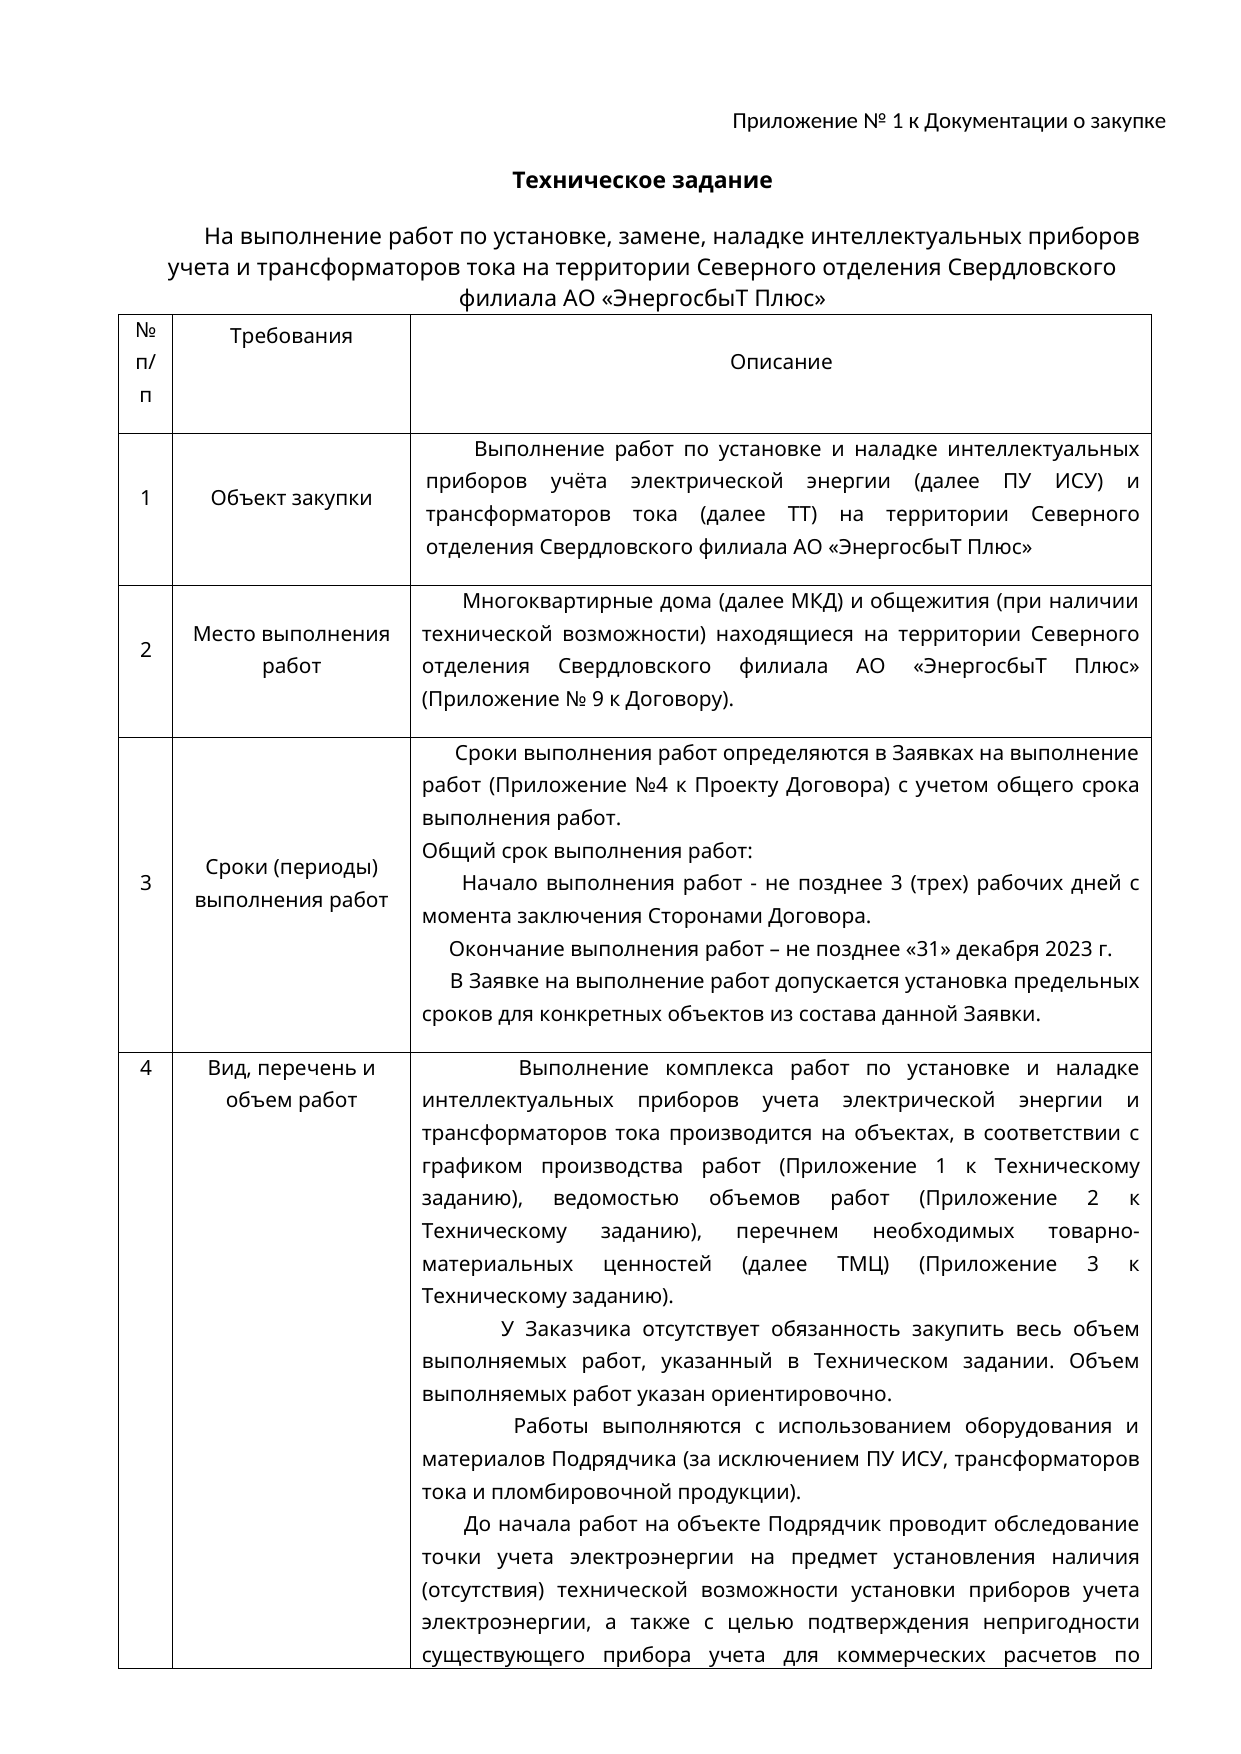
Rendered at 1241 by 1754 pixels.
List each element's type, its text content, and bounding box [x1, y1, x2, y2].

table_header Описание [411, 315, 1151, 433]
text На выполнение работ по установке, замене, наладке интеллектуальных приборов учета и трансформаторов тока на территории Северного отделения Свердловского филиала АО «ЭнергосбыТ Плюс» [118, 220, 1167, 314]
table_cell 2 [119, 586, 172, 737]
table_cell Место выполнения работ [173, 586, 410, 737]
table_cell Объект закупки [173, 434, 410, 585]
table_cell 3 [119, 738, 172, 1052]
table_cell Сроки (периоды) выполнения работ [173, 738, 410, 1052]
table_cell Многоквартирные дома (далее МКД) и общежития (при наличии технической возможности) находящиеся на территории Северного отделения Свердловского филиала АО «ЭнергосбыТ Плюс» (Приложение № 9 к Договору). [411, 586, 1151, 737]
table_cell Сроки выполнения работ определяются в Заявках на выполнение работ (Приложение №4 к Проекту Договора) с учетом общего срока выполнения работ. Общий срок выполнения работ: Начало выполнения работ - не позднее 3 (трех) рабочих дней с момента заключения Сторонами Договора. Окончание выполнения работ – не позднее «31» декабря 2023 г. В Заявке на выполнение работ допускается установка предельных сроков для конкретных объектов из состава данной Заявки. [411, 738, 1151, 1052]
table_header № п/п [119, 315, 172, 433]
table_cell Выполнение работ по установке и наладке интеллектуальных приборов учёта электрической энергии (далее ПУ ИСУ) и трансформаторов тока (далее ТТ) на территории Северного отделения Свердловского филиала АО «ЭнергосбыТ Плюс» [411, 434, 1151, 585]
table_header Требования [173, 315, 410, 433]
subtitle Техническое задание [118, 164, 1167, 195]
table_cell 1 [119, 434, 172, 585]
text Приложение № 1 к Документации о закупке [118, 106, 1167, 134]
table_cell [411, 1053, 1151, 1668]
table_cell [173, 1053, 410, 1668]
table_cell 4 [119, 1053, 172, 1668]
